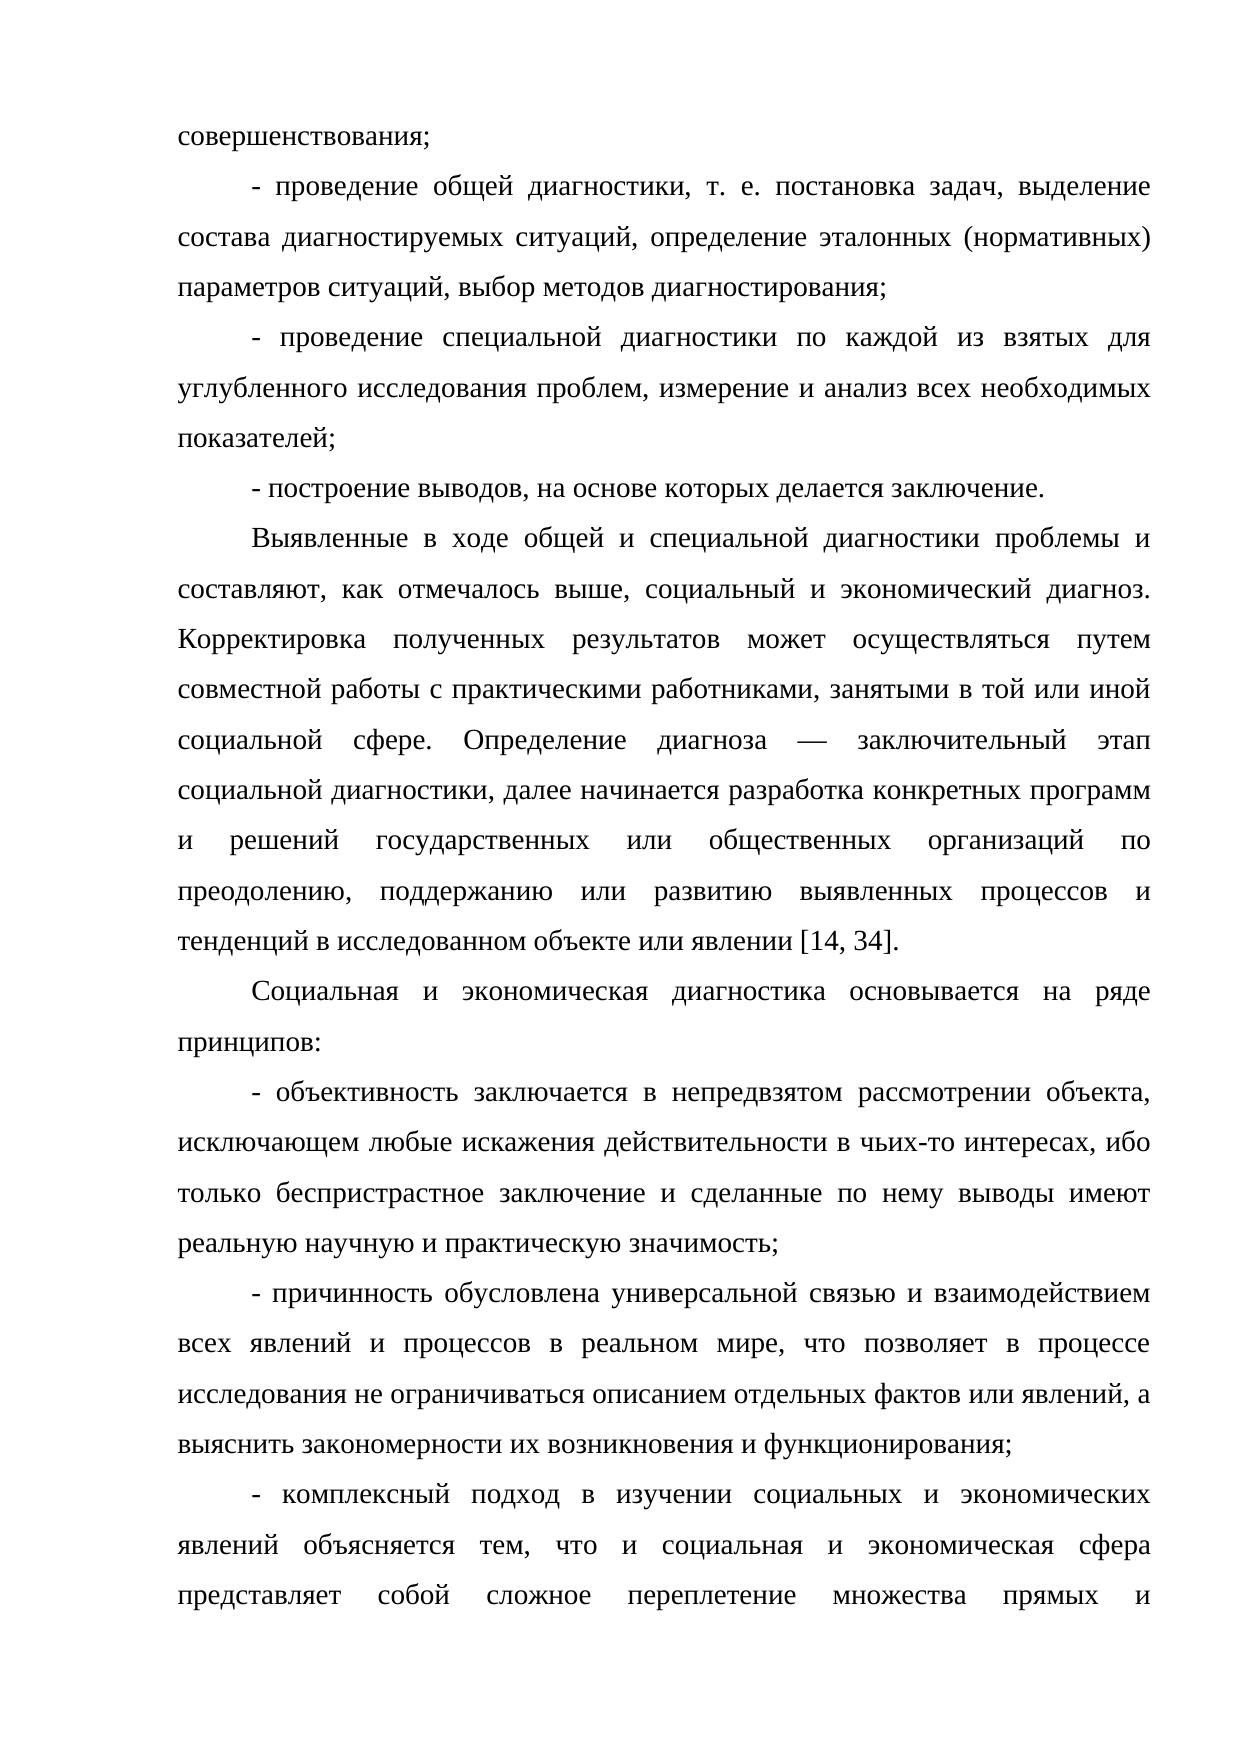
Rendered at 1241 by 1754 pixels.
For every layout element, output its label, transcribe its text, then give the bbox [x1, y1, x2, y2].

text - проведение общей диагностики, т. е. постановка задач, выделение состава диагностируемых ситуаций, определение эталонных (нормативных) параметров ситуаций, выбор методов диагностирования; [177, 168, 1152, 303]
text Социальная и экономическая диагностика основывается на ряде принципов: [177, 973, 1152, 1057]
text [177, 118, 1152, 152]
text - объективность заключается в непредвзятом рассмотрении объекта, исключающем любые искажения действительности в чьих-то интересах, ибо только беспристрастное заключение и сделанные по нему выводы имеют реальную научную и практическую значимость; [177, 1074, 1152, 1258]
text Выявленные в ходе общей и специальной диагностики проблемы и составляют, как отмечалось выше, социальный и экономический диагноз. Корректировка полученных результатов может осуществляться путем совместной работы с практическими работниками, занятыми в той или иной социальной сфере. Определение диагноза — заключительный этап социальной диагностики, далее начинается разработка конкретных программ и решений государственных или общественных организаций по преодолению, поддержанию или развитию выявленных процессов и тенденций в исследованном объекте или явлении [14, 34]. [177, 521, 1152, 957]
text - причинность обусловлена универсальной связью и взаимодействием всех явлений и процессов в реальном мире, что позволяет в процессе исследования не ограничиваться описанием отдельных фактов или явлений, а выяснить закономерности их возникновения и функционирования; [177, 1275, 1152, 1460]
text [177, 1477, 1152, 1611]
text - построение выводов, на основе которых делается заключение. [177, 470, 1152, 504]
text - проведение специальной диагностики по каждой из взятых для углубленного исследования проблем, измерение и анализ всех необходимых показателей; [177, 319, 1152, 453]
